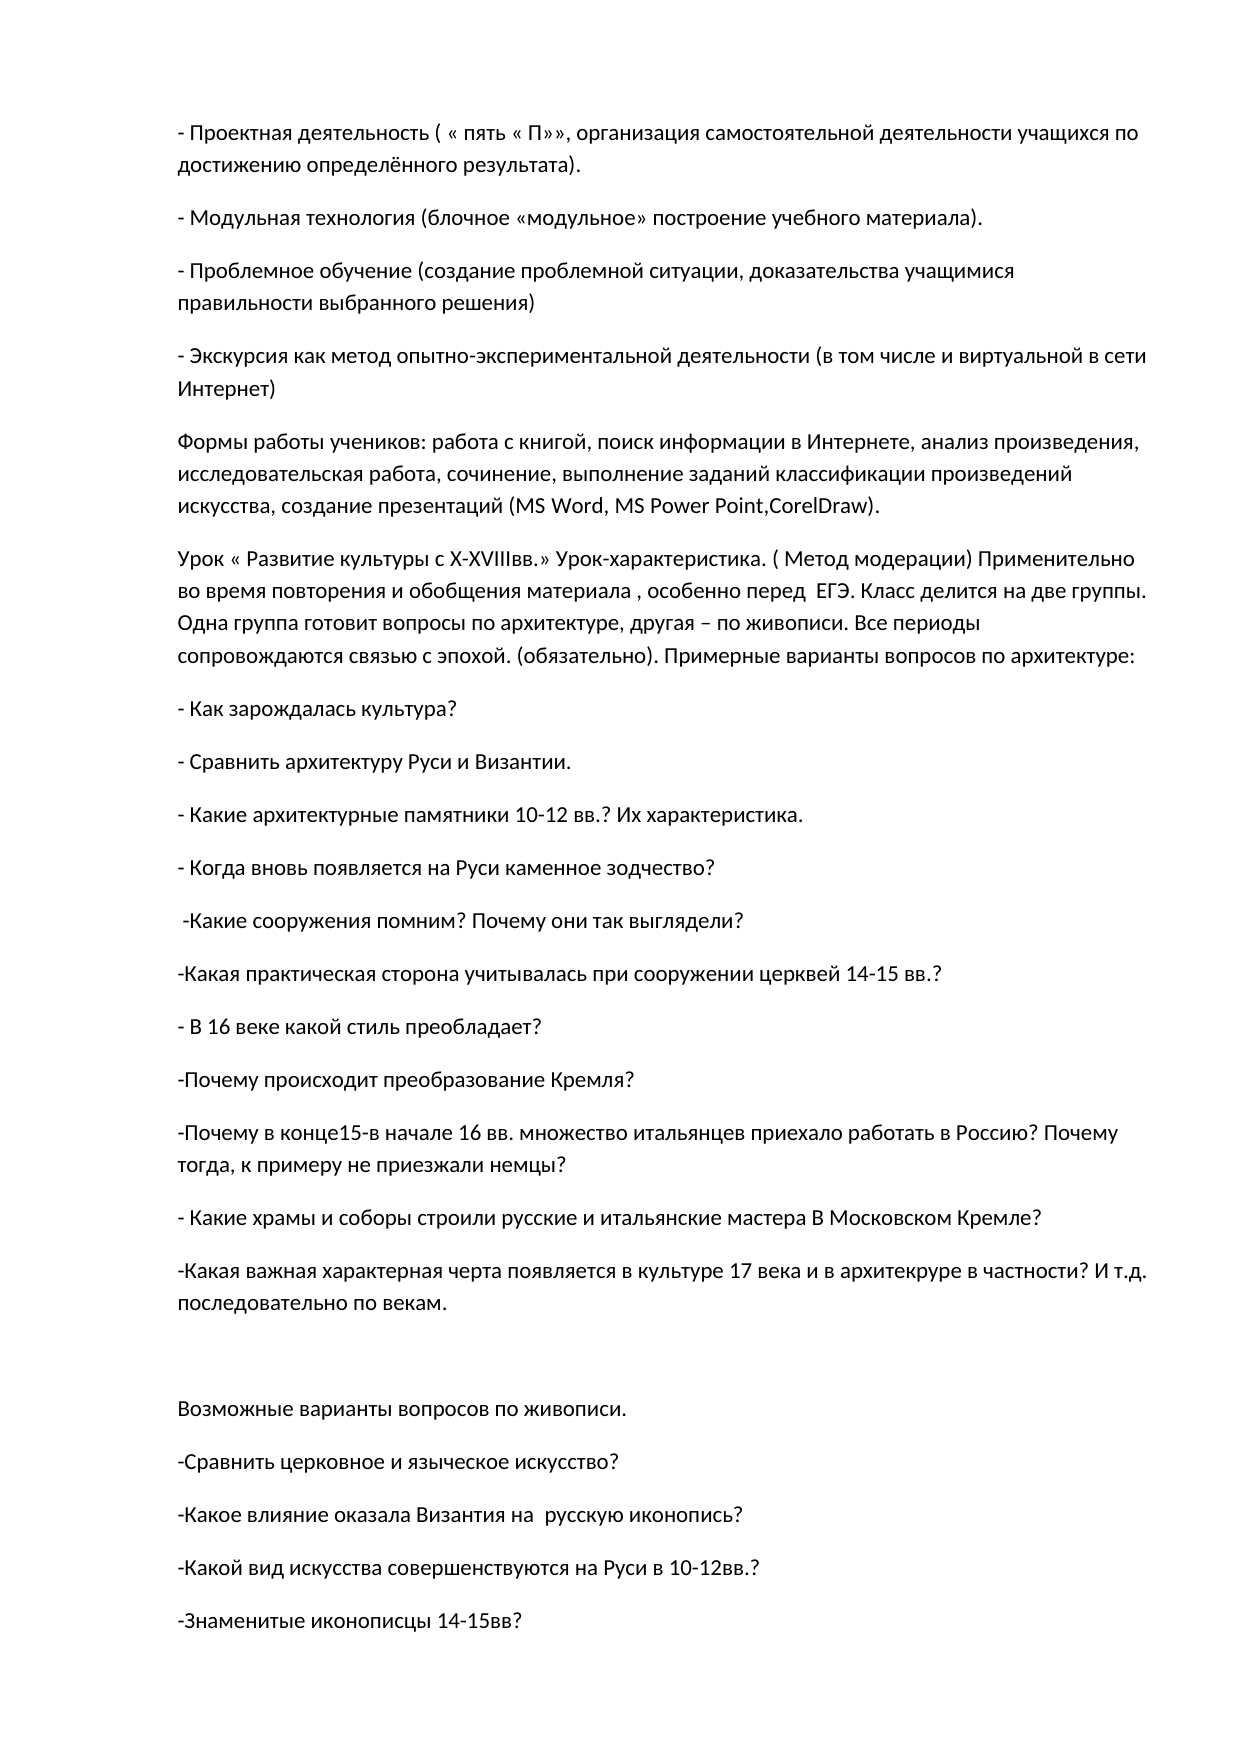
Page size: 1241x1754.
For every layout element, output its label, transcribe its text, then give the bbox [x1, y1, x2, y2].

text - Модульная технология (блочное «модульное» построение учебного материала). [177, 203, 1152, 231]
text - Сравнить архитектуру Руси и Византии. [177, 747, 1152, 775]
text - Как зарождалась культура? [177, 694, 1152, 722]
text Формы работы учеников: работа с книгой, поиск информации в Интернете, анализ произведения, исследовательская работа, сочинение, выполнение заданий классификации произведений искусства, создание презентаций (MS Word, MS Power Point,CorelDraw). [177, 427, 1152, 519]
text -Сравнить церковное и языческое искусство? [177, 1447, 1152, 1475]
text -Какие сооружения помним? Почему они так выглядели? [177, 906, 1152, 934]
text - Какие архитектурные памятники 10-12 вв.? Их характеристика. [177, 800, 1152, 828]
text -Почему в конце15-в начале 16 вв. множество итальянцев приехало работать в Россию? Почему тогда, к примеру не приезжали немцы? [177, 1118, 1152, 1178]
text -Какая практическая сторона учитывалась при сооружении церквей 14-15 вв.? [177, 959, 1152, 987]
text - Когда вновь появляется на Руси каменное зодчество? [177, 853, 1152, 881]
text -Какой вид искусства совершенствуются на Руси в 10-12вв.? [177, 1553, 1152, 1581]
text -Знаменитые иконописцы 14-15вв? [177, 1606, 1152, 1634]
text - Экскурсия как метод опытно-экспериментальной деятельности (в том числе и виртуальной в сети Интернет) [177, 342, 1152, 402]
text -Какое влияние оказала Византия на русскую иконопись? [177, 1500, 1152, 1528]
text - Проблемное обучение (создание проблемной ситуации, доказательства учащимися правильности выбранного решения) [177, 256, 1152, 317]
text - В 16 веке какой стиль преобладает? [177, 1012, 1152, 1040]
text Возможные варианты вопросов по живописи. [177, 1394, 1152, 1422]
text Урок « Развитие культуры с X-XVIIIвв.» Урок-характеристика. ( Метод модерации) Применительно во время повторения и обобщения материала , особенно перед ЕГЭ. Класс делится на две группы. Одна группа готовит вопросы по архитектуре, другая – по живописи. Все периоды сопровождаются связью с эпохой. (обязательно). Примерные варианты вопросов по архитектуре: [177, 544, 1152, 669]
text - Какие храмы и соборы строили русские и итальянские мастера В Московском Кремле? [177, 1203, 1152, 1231]
text -Почему происходит преобразование Кремля? [177, 1065, 1152, 1093]
text - Проектная деятельность ( « пять « П»», организация самостоятельной деятельности учащихся по достижению определённого результата). [177, 118, 1152, 178]
text -Какая важная характерная черта появляется в культуре 17 века и в архитекруре в частности? И т.д. последовательно по векам. [177, 1256, 1152, 1316]
